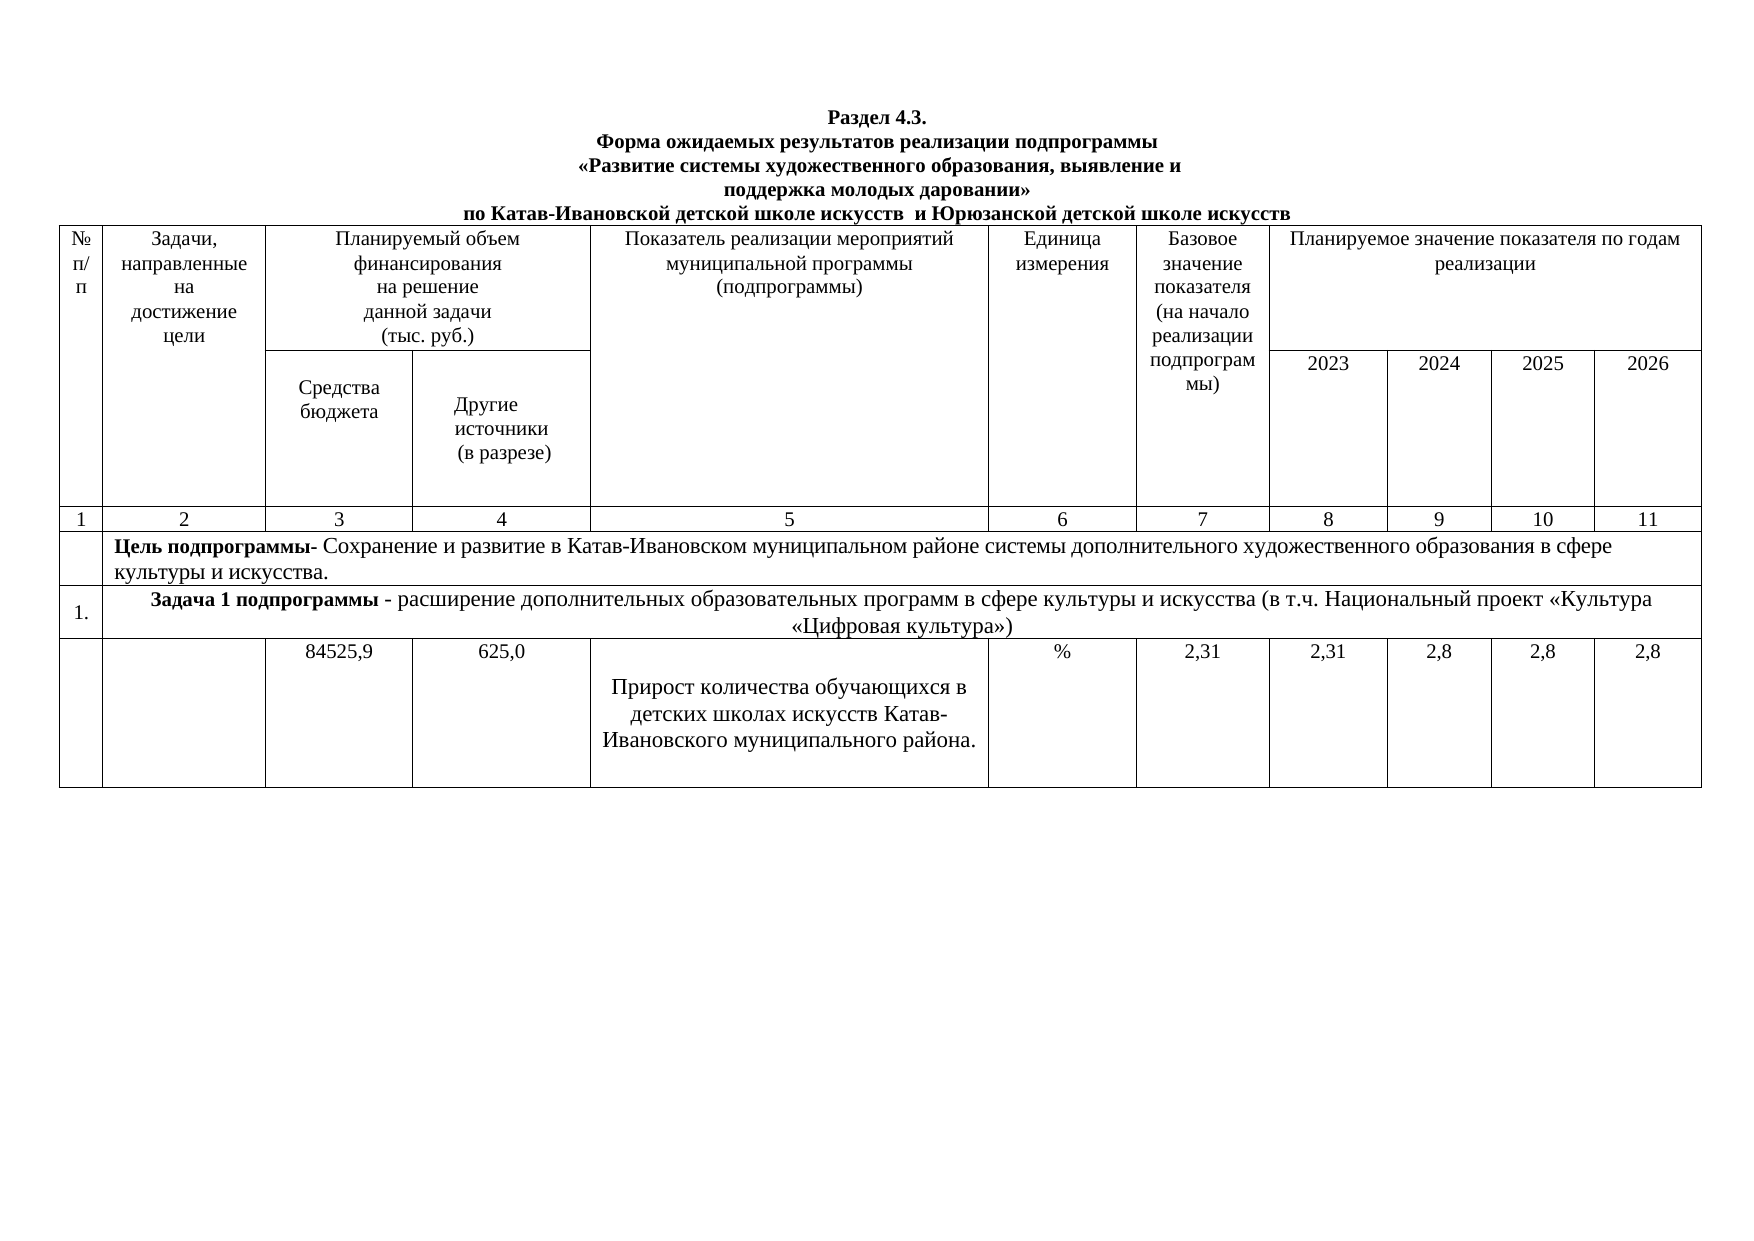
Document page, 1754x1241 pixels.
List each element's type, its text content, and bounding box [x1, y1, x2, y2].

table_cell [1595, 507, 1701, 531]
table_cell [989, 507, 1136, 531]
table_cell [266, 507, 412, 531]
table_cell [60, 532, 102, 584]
text Форма ожидаемых результатов реализации подпрограммы [59, 129, 1695, 153]
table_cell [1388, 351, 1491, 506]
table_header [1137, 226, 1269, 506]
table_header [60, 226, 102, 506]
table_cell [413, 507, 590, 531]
text поддержка молодых даровании» [59, 177, 1695, 201]
text по Катав-Ивановской детской школе искусств и Юрюзанской детской школе искусств [59, 201, 1695, 225]
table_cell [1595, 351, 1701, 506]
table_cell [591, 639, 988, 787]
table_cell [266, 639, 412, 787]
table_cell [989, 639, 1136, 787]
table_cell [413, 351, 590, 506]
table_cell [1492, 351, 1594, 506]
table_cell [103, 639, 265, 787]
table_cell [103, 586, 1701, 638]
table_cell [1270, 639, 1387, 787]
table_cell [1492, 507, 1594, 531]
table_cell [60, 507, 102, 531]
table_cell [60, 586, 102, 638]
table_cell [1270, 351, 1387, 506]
text Раздел 4.3. [59, 105, 1695, 129]
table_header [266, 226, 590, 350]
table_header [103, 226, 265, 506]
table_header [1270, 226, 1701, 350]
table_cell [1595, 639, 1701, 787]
text «Развитие системы художественного образования, выявление и [59, 153, 1695, 177]
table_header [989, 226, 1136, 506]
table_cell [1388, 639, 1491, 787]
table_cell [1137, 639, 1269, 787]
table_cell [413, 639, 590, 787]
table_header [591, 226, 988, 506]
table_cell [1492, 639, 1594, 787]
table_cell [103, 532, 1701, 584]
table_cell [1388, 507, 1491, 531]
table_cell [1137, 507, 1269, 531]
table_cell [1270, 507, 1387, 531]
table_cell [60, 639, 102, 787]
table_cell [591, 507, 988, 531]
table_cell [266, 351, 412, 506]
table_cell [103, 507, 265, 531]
